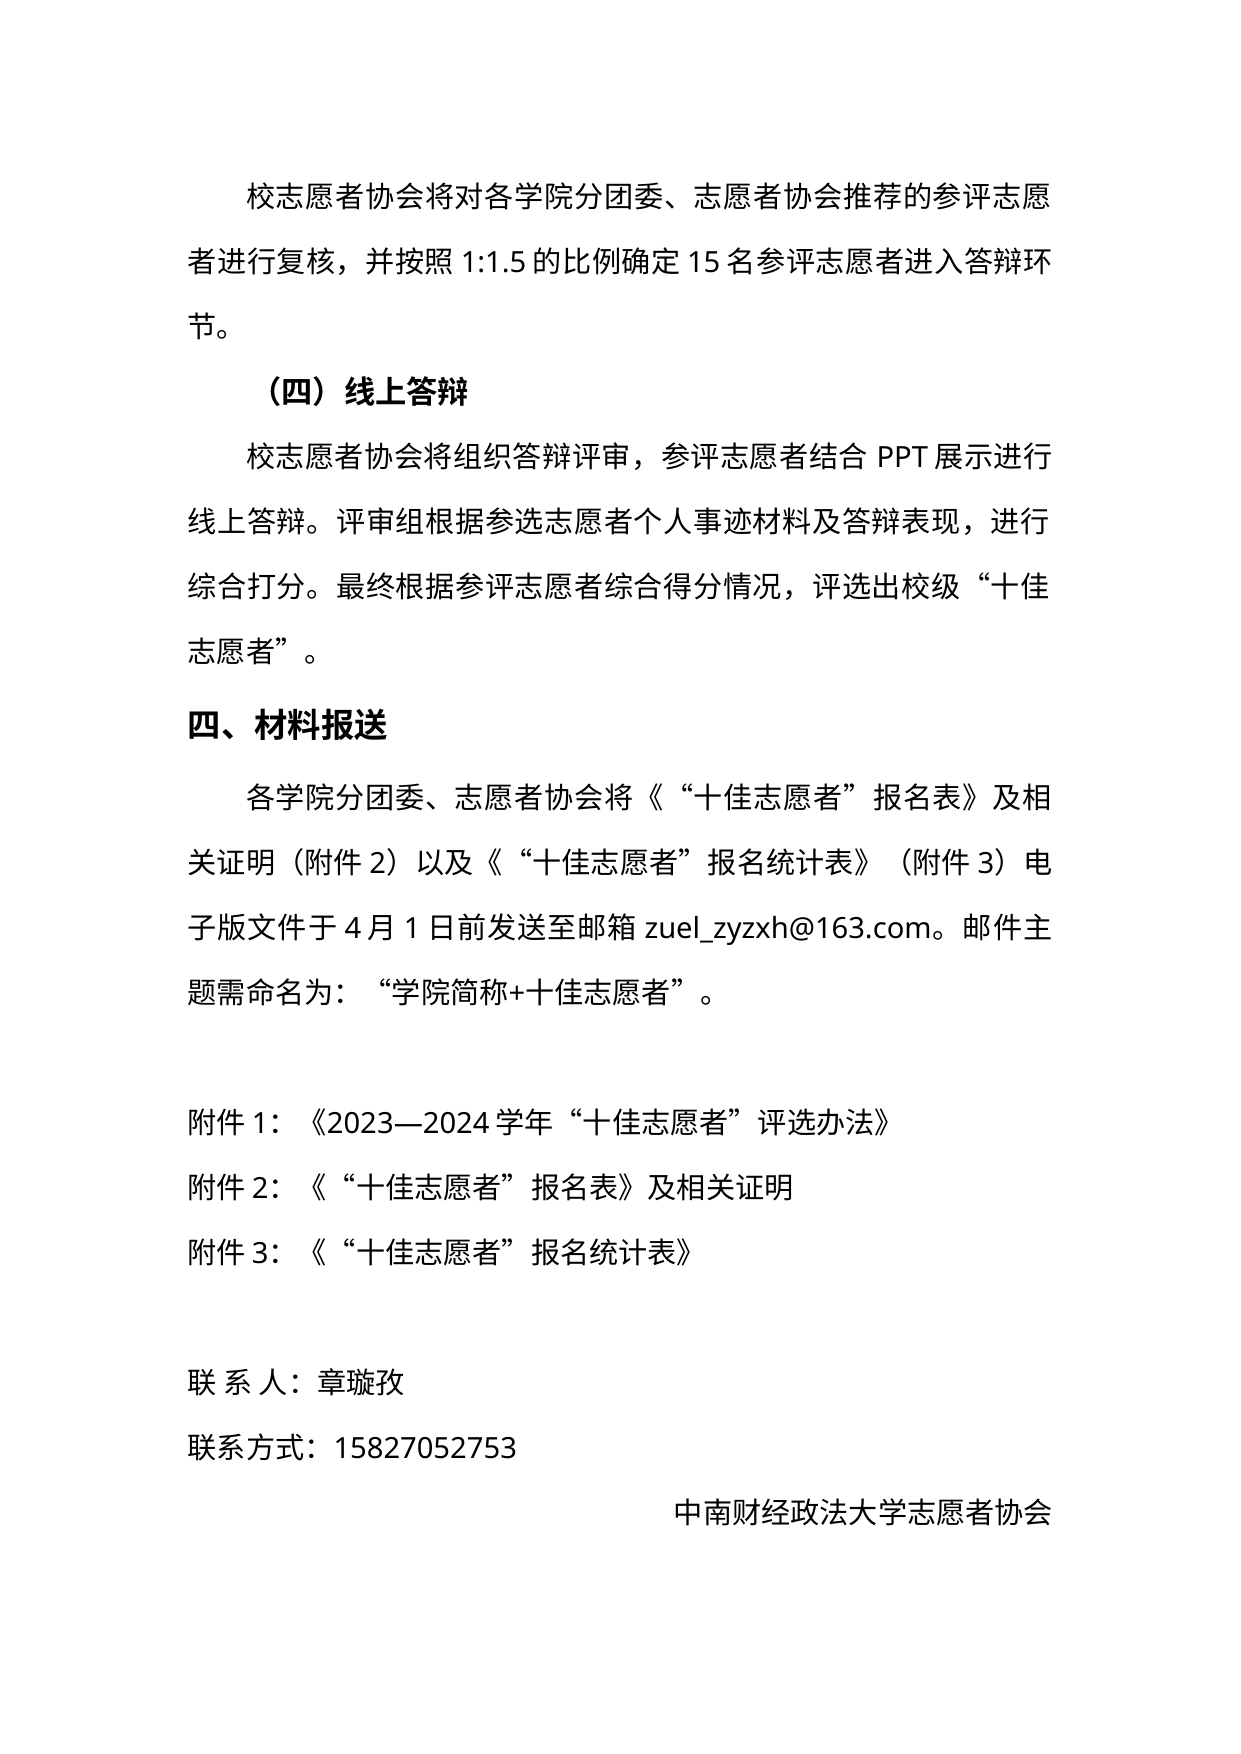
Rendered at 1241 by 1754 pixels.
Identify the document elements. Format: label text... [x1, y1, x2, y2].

text 中南财经政法大学志愿者协会 [187, 1478, 1053, 1543]
text 附件2：《“十佳志愿者”报名表》及相关证明 [187, 1153, 1053, 1218]
text 附件1：《2023—2024学年“十佳志愿者”评选办法》 [187, 1088, 1053, 1153]
text 联系方式：15827052753 [187, 1413, 1053, 1478]
text 四、材料报送 [187, 690, 1053, 755]
text 附件3：《“十佳志愿者”报名统计表》 [187, 1218, 1053, 1283]
text 校志愿者协会将组织答辩评审，参评志愿者结合PPT展示进行线上答辩。评审组根据参选志愿者个人事迹材料及答辩表现，进行综合打分。最终根据参评志愿者综合得分情况，评选出校级“十佳志愿者”。 [187, 422, 1053, 682]
text 校志愿者协会将对各学院分团委、志愿者协会推荐的参评志愿者进行复核，并按照1:1.5的比例确定15名参评志愿者进入答辩环节。 [187, 162, 1053, 357]
text 联 系 人：章璇孜 [187, 1348, 1053, 1413]
text 各学院分团委、志愿者协会将《“十佳志愿者”报名表》及相关证明（附件2）以及《“十佳志愿者”报名统计表》（附件3）电子版文件于4月1日前发送至邮箱zuel_zyzxh@163.com。邮件主题需命名为：“学院简称+十佳志愿者”。 [187, 763, 1053, 1023]
text （四）线上答辩 [187, 357, 1053, 422]
